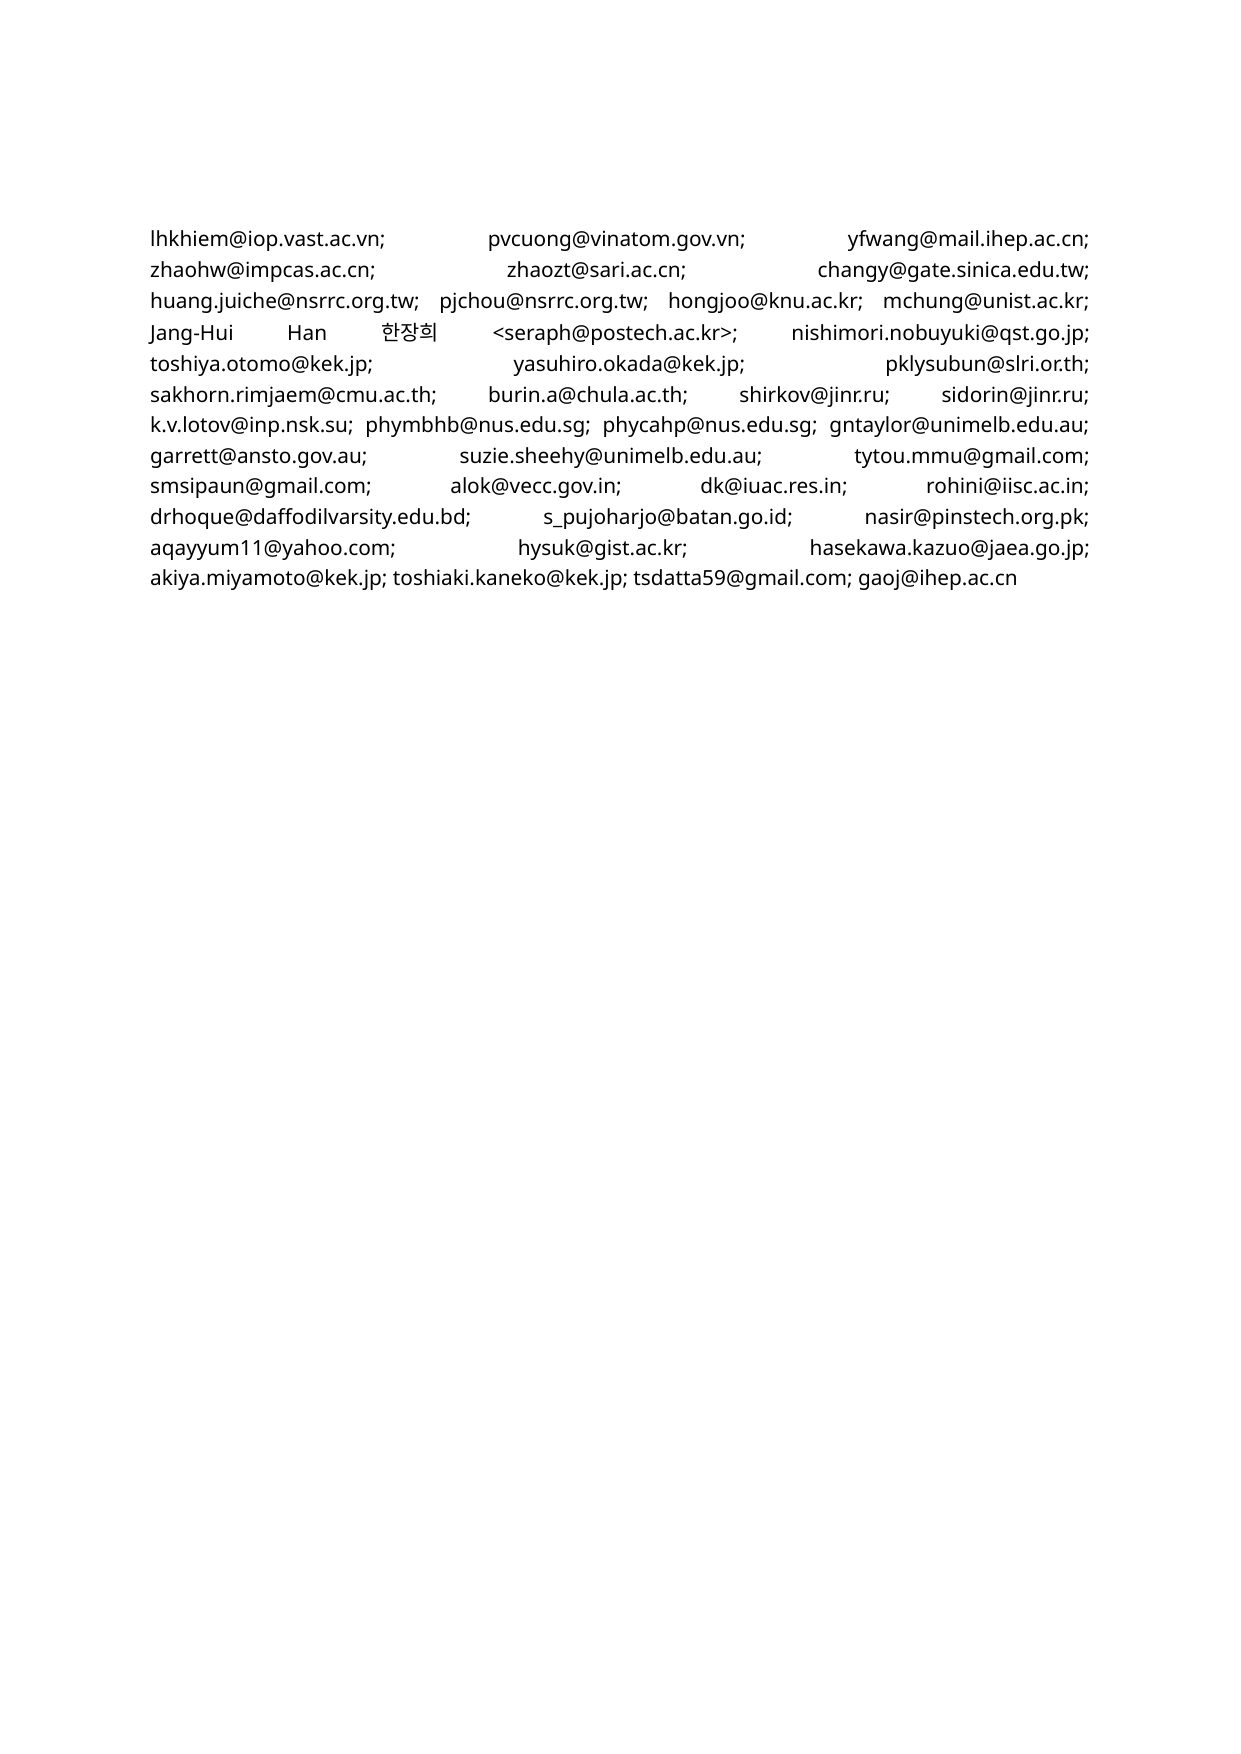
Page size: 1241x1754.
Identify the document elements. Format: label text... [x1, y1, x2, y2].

text lhkhiem@iop.vast.ac.vn; pvcuong@vinatom.gov.vn; yfwang@mail.ihep.ac.cn; zhaohw@impcas.ac.cn; zhaozt@sari.ac.cn; changy@gate.sinica.edu.tw; huang.juiche@nsrrc.org.tw; pjchou@nsrrc.org.tw; hongjoo@knu.ac.kr; mchung@unist.ac.kr; Jang-Hui Han 한장희 <seraph@postech.ac.kr>; nishimori.nobuyuki@qst.go.jp; toshiya.otomo@kek.jp; yasuhiro.okada@kek.jp; pklysubun@slri.or.th; sakhorn.rimjaem@cmu.ac.th; burin.a@chula.ac.th; shirkov@jinr.ru; sidorin@jinr.ru; k.v.lotov@inp.nsk.su; phymbhb@nus.edu.sg; phycahp@nus.edu.sg; gntaylor@unimelb.edu.au; garrett@ansto.gov.au; suzie.sheehy@unimelb.edu.au; tytou.mmu@gmail.com; smsipaun@gmail.com; alok@vecc.gov.in; dk@iuac.res.in; rohini@iisc.ac.in; drhoque@daffodilvarsity.edu.bd; s_pujoharjo@batan.go.id; nasir@pinstech.org.pk; aqayyum11@yahoo.com; hysuk@gist.ac.kr; hasekawa.kazuo@jaea.go.jp; akiya.miyamoto@kek.jp; toshiaki.kaneko@kek.jp; tsdatta59@gmail.com; gaoj@ihep.ac.cn [150, 224, 1090, 592]
